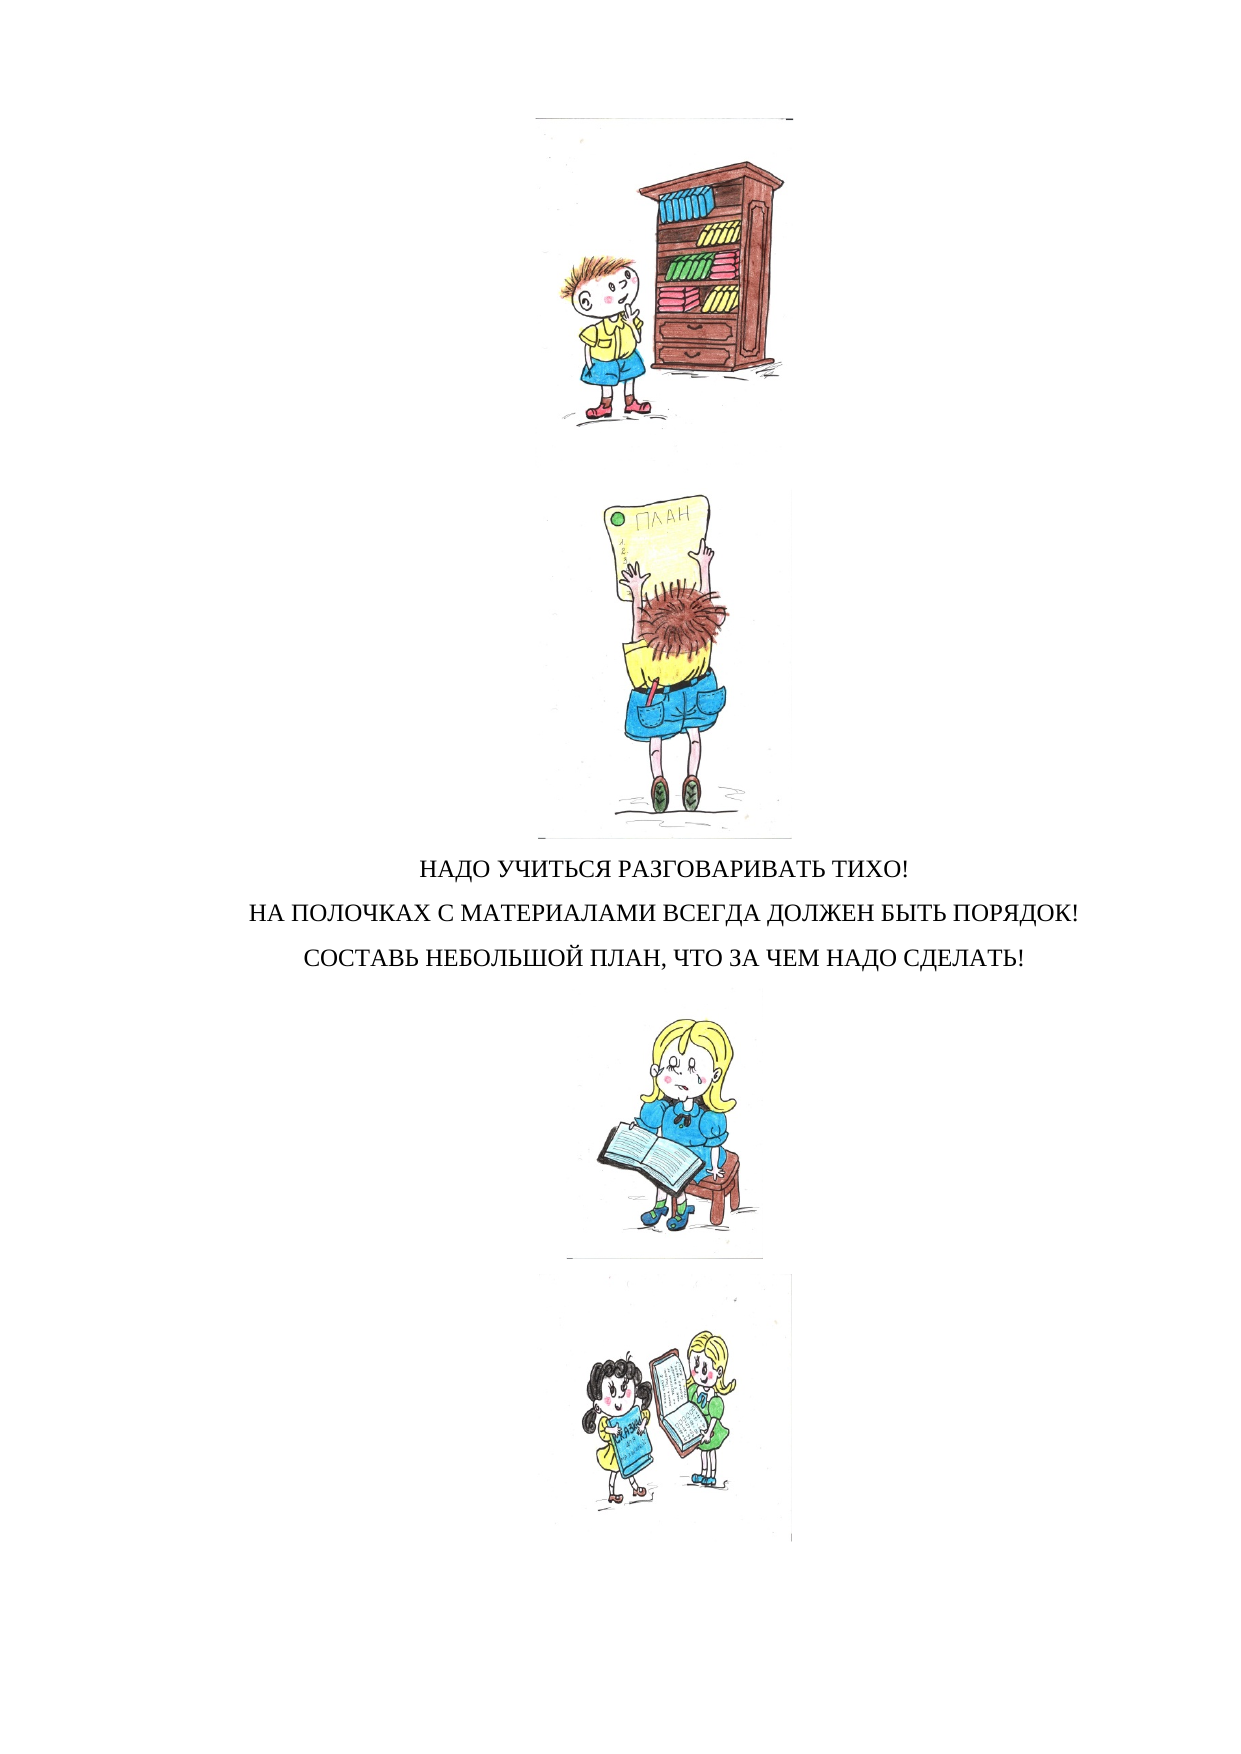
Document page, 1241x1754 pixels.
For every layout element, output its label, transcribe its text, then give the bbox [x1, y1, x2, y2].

picture [566, 987, 763, 1259]
picture [535, 118, 794, 473]
text СОСТАВЬ НЕБОЛЬШОЙ ПЛАН, ЧТО ЗА ЧЕМ НАДО СДЕЛАТЬ! [177, 943, 1152, 972]
text НАДО УЧИТЬСЯ РАЗГОВАРИВАТЬ ТИХО! [177, 854, 1152, 883]
picture [537, 1274, 792, 1542]
text НА ПОЛОЧКАХ С МАТЕРИАЛАМИ ВСЕГДА ДОЛЖЕН БЫТЬ ПОРЯДОК! [177, 898, 1152, 927]
picture [537, 488, 792, 839]
